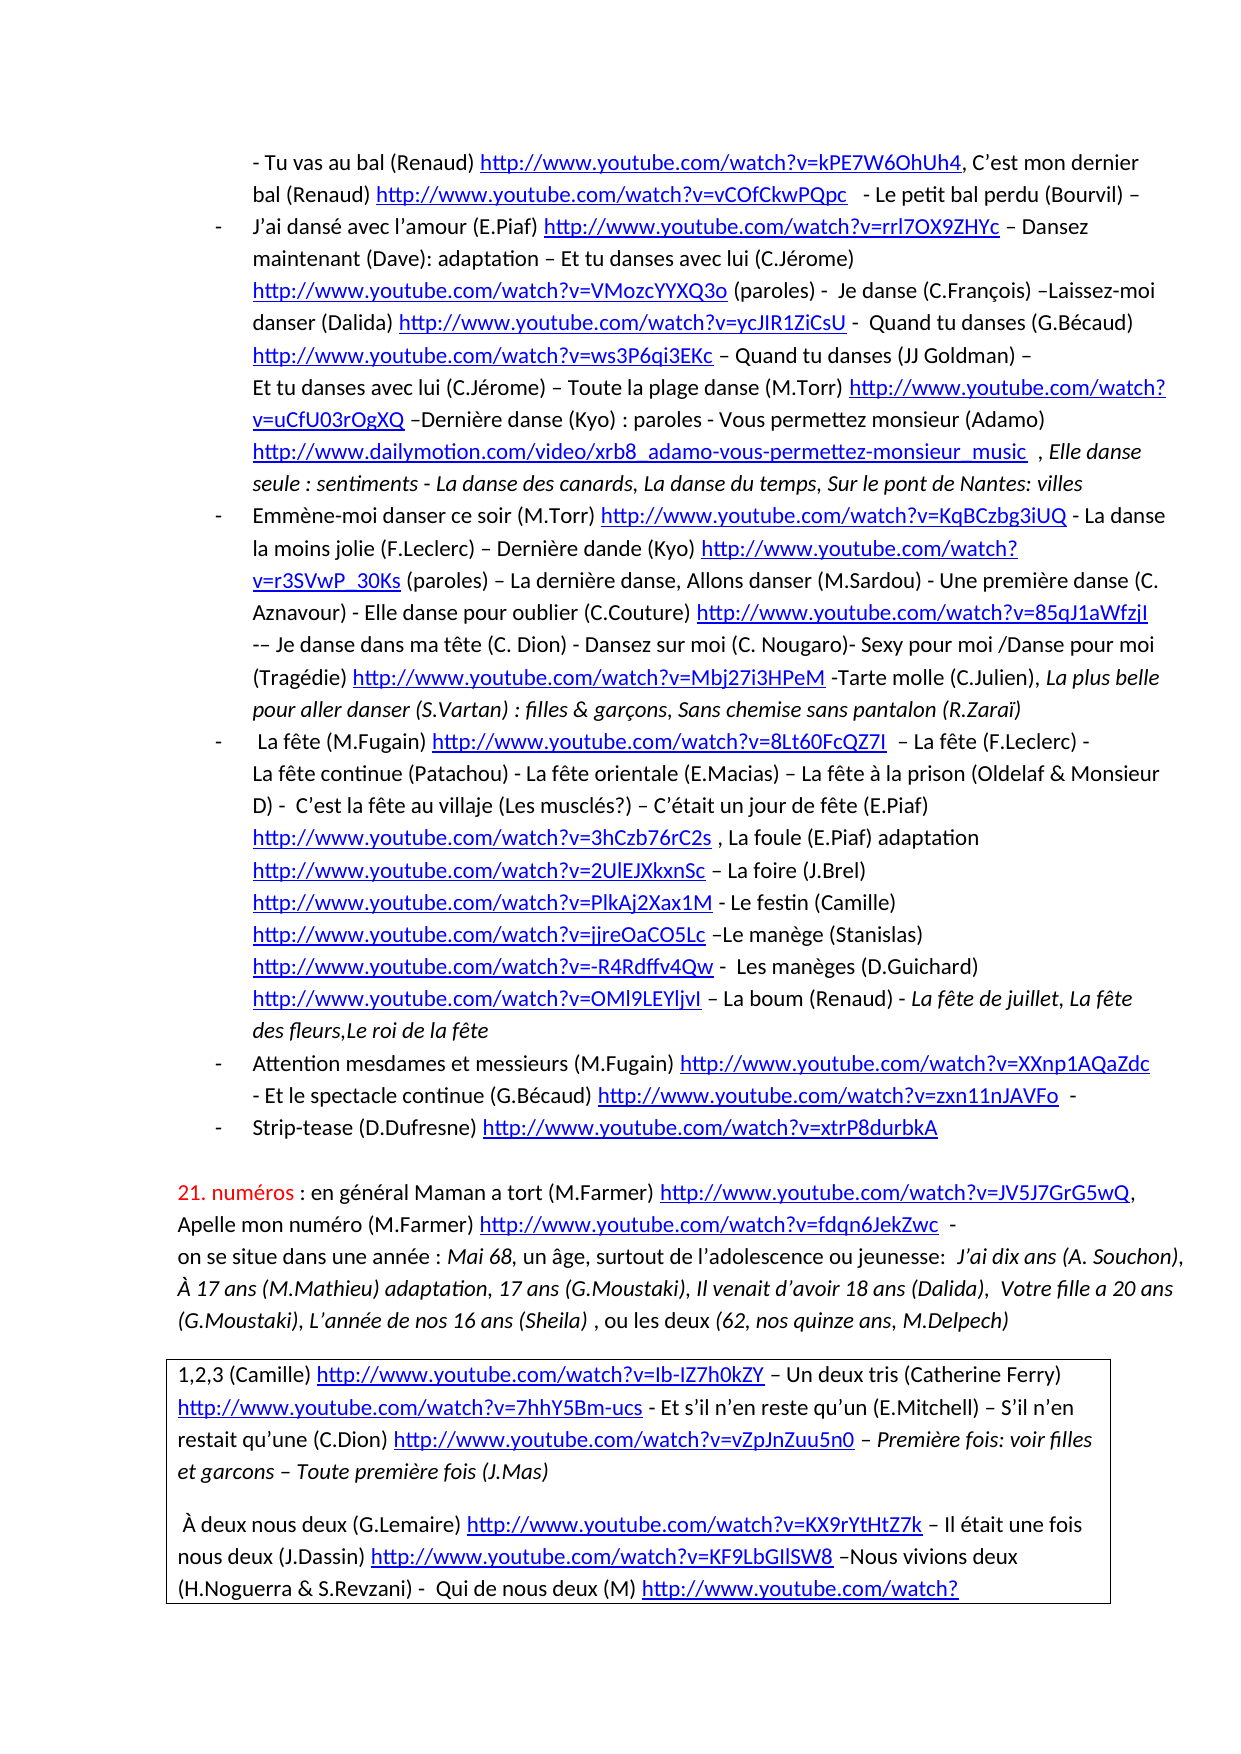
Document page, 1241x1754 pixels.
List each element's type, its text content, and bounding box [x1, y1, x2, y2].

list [215, 148, 1152, 208]
list J’ai dansé avec l’amour (E.Piaf) http://www.youtube.com/watch?v=rrl7OX9ZHYc – Dansez maintenant (Dave): adaptation – Et tu danses avec lui (C.Jérome) http://www.youtube.com/watch?v=VMozcYYXQ3o (paroles) - Je danse (C.François) –Laissez-moi danser (Dalida) http://www.youtube.com/watch?v=ycJIR1ZiCsU - Quand tu danses (G.Bécaud) http://www.youtube.com/watch?v=ws3P6qi3EKc – Quand tu danses (JJ Goldman) – Et tu danses avec lui (C.Jérome) – Toute la plage danse (M.Torr) http://www.youtube.com/watch?v=uCfU03rOgXQ –Dernière danse (Kyo) : paroles - Vous permettez monsieur (Adamo) http://www.dailymotion.com/video/xrb8_adamo-vous-permettez-monsieur_music , Elle danse seule : sentiments - La danse des canards, La danse du temps, Sur le pont de Nantes: villes [215, 212, 1167, 497]
list Strip-tease (D.Dufresne) http://www.youtube.com/watch?v=xtrP8durbkA [215, 1113, 1107, 1141]
list 21. numéros : en général Maman a tort (M.Farmer) http://www.youtube.com/watch?v=JV5J7GrG5wQ, Apelle mon numéro (M.Farmer) http://www.youtube.com/watch?v=fdqn6JekZwc - on se situe dans une année : Mai 68, un âge, surtout de l’adolescence ou jeunesse: J’ai dix ans (A. Souchon), À 17 ans (M.Mathieu) adaptation, 17 ans (G.Moustaki), Il venait d’avoir 18 ans (Dalida), Votre fille a 20 ans (G.Moustaki), L’année de nos 16 ans (Sheila) , ou les deux (62, nos quinze ans, M.Delpech) [177, 1178, 1196, 1334]
list Emmène-moi danser ce soir (M.Torr) http://www.youtube.com/watch?v=KqBCzbg3iUQ - La danse la moins jolie (F.Leclerc) – Dernière dande (Kyo) http://www.youtube.com/watch?v=r3SVwP_30Ks (paroles) – La dernière danse, Allons danser (M.Sardou) - Une première danse (C. Aznavour) - Elle danse pour oublier (C.Couture) http://www.youtube.com/watch?v=85qJ1aWfzjI -– Je danse dans ma tête (C. Dion) - Dansez sur moi (C. Nougaro)- Sexy pour moi /Danse pour moi (Tragédie) http://www.youtube.com/watch?v=Mbj27i3HPeM -Tarte molle (C.Julien), La plus belle pour aller danser (S.Vartan) : filles & garçons, Sans chemise sans pantalon (R.Zaraï) [215, 502, 1167, 723]
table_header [167, 1360, 1110, 1602]
list Attention mesdames et messieurs (M.Fugain) http://www.youtube.com/watch?v=XXnp1AQaZdc - Et le spectacle continue (G.Bécaud) http://www.youtube.com/watch?v=zxn11nJAVFo - [215, 1049, 1167, 1109]
list La fête (M.Fugain) http://www.youtube.com/watch?v=8Lt60FcQZ7I – La fête (F.Leclerc) - La fête continue (Patachou) - La fête orientale (E.Macias) – La fête à la prison (Oldelaf & Monsieur D) - C’est la fête au villaje (Les musclés?) – C’était un jour de fête (E.Piaf) http://www.youtube.com/watch?v=3hCzb76rC2s , La foule (E.Piaf) adaptation http://www.youtube.com/watch?v=2UlEJXkxnSc – La foire (J.Brel) http://www.youtube.com/watch?v=PlkAj2Xax1M - Le festin (Camille) http://www.youtube.com/watch?v=jjreOaCO5Lc –Le manège (Stanislas) http://www.youtube.com/watch?v=-R4Rdffv4Qw - Les manèges (D.Guichard) http://www.youtube.com/watch?v=OMl9LEYljvI – La boum (Renaud) - La fête de juillet, La fête des fleurs,Le roi de la fête [215, 727, 1167, 1045]
